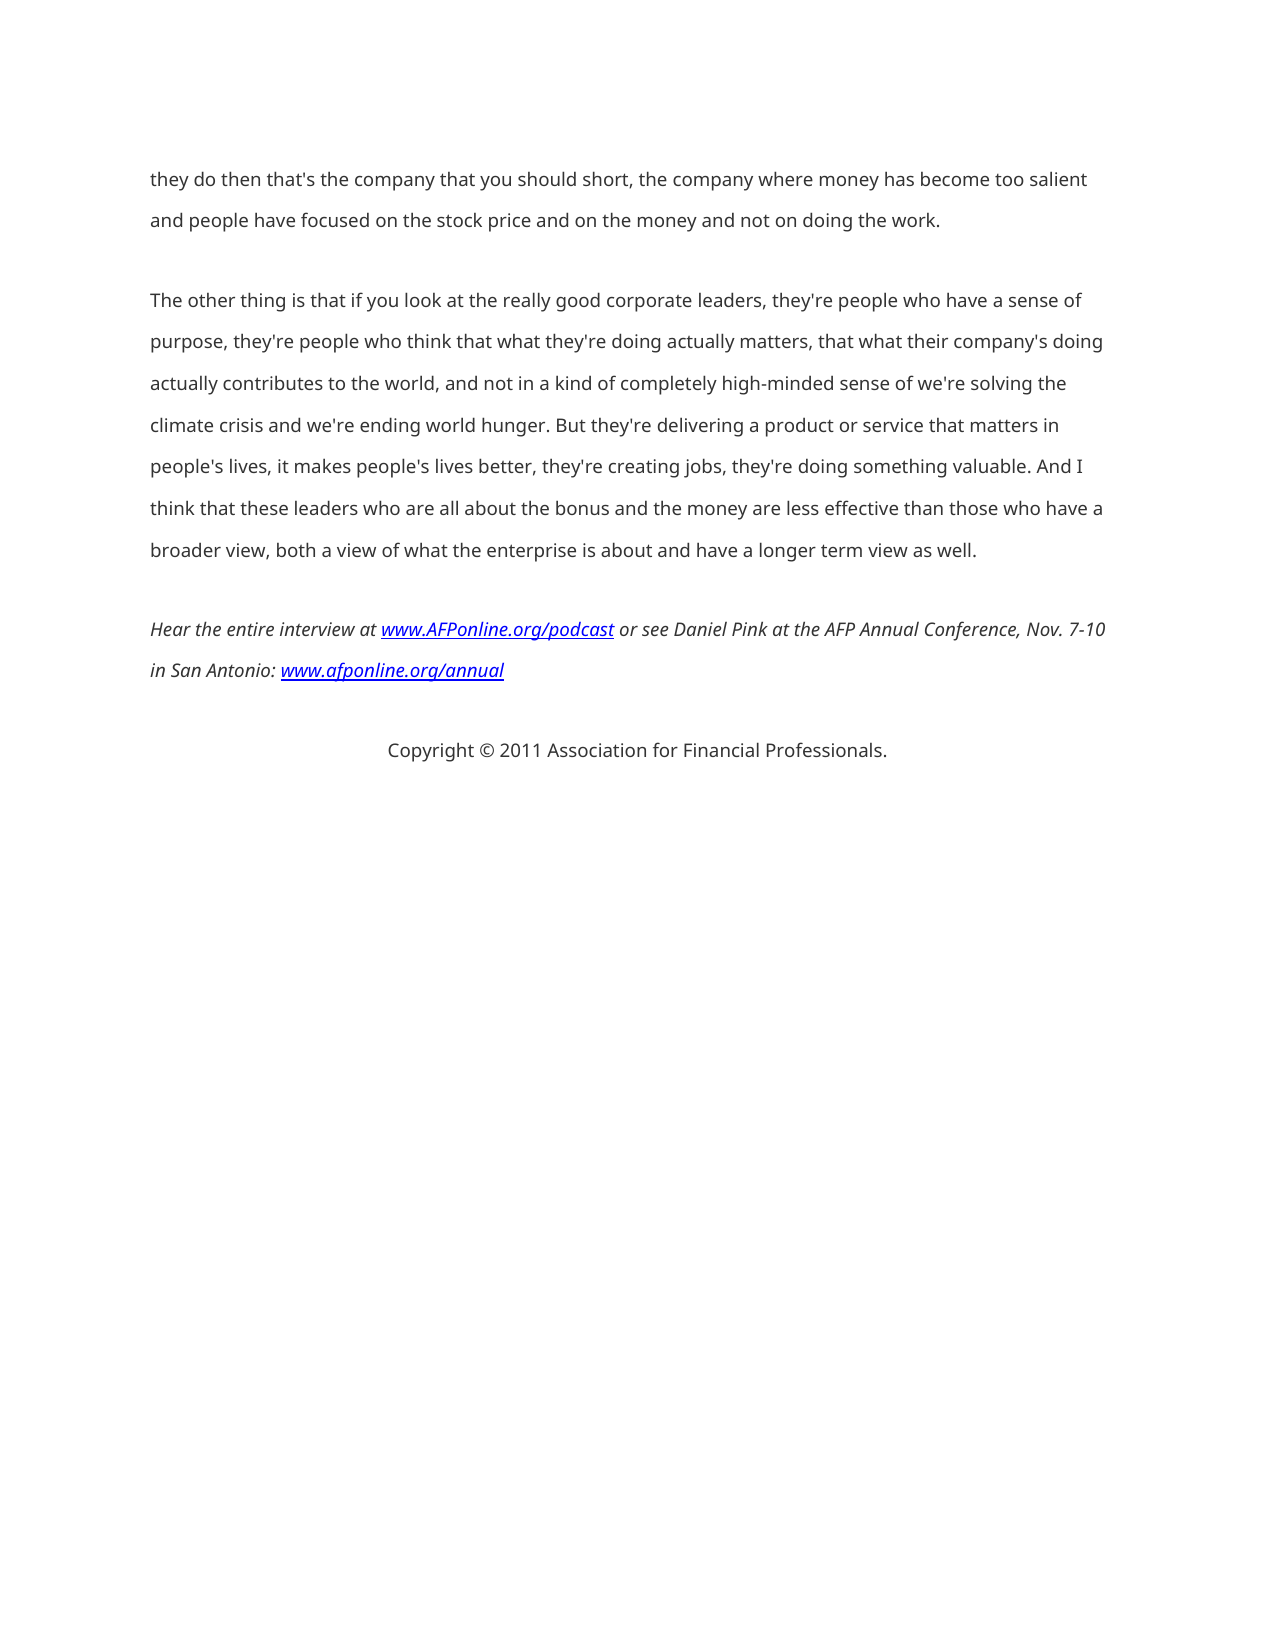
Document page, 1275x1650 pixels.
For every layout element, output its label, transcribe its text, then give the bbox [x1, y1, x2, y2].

text Copyright © 2011 Association for Financial Professionals. [150, 721, 1125, 762]
text The other thing is that if you look at the really good corporate leaders, they're people who have a sense of purpose, they're people who think that what they're doing actually matters, that what their company's doing actually contributes to the world, and not in a kind of completely high-minded sense of we're solving the climate crisis and we're ending world hunger. But they're delivering a product or service that matters in people's lives, it makes people's lives better, they're creating jobs, they're doing something valuable. And I think that these leaders who are all about the bonus and the money are less effective than those who have a broader view, both a view of what the enterprise is about and have a longer term view as well. [150, 271, 1125, 562]
text Hear the entire interview at www.AFPonline.org/podcast or see Daniel Pink at the AFP Annual Conference, Nov. 7-10 in San Antonio: www.afponline.org/annual [150, 600, 1125, 683]
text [150, 150, 1125, 233]
